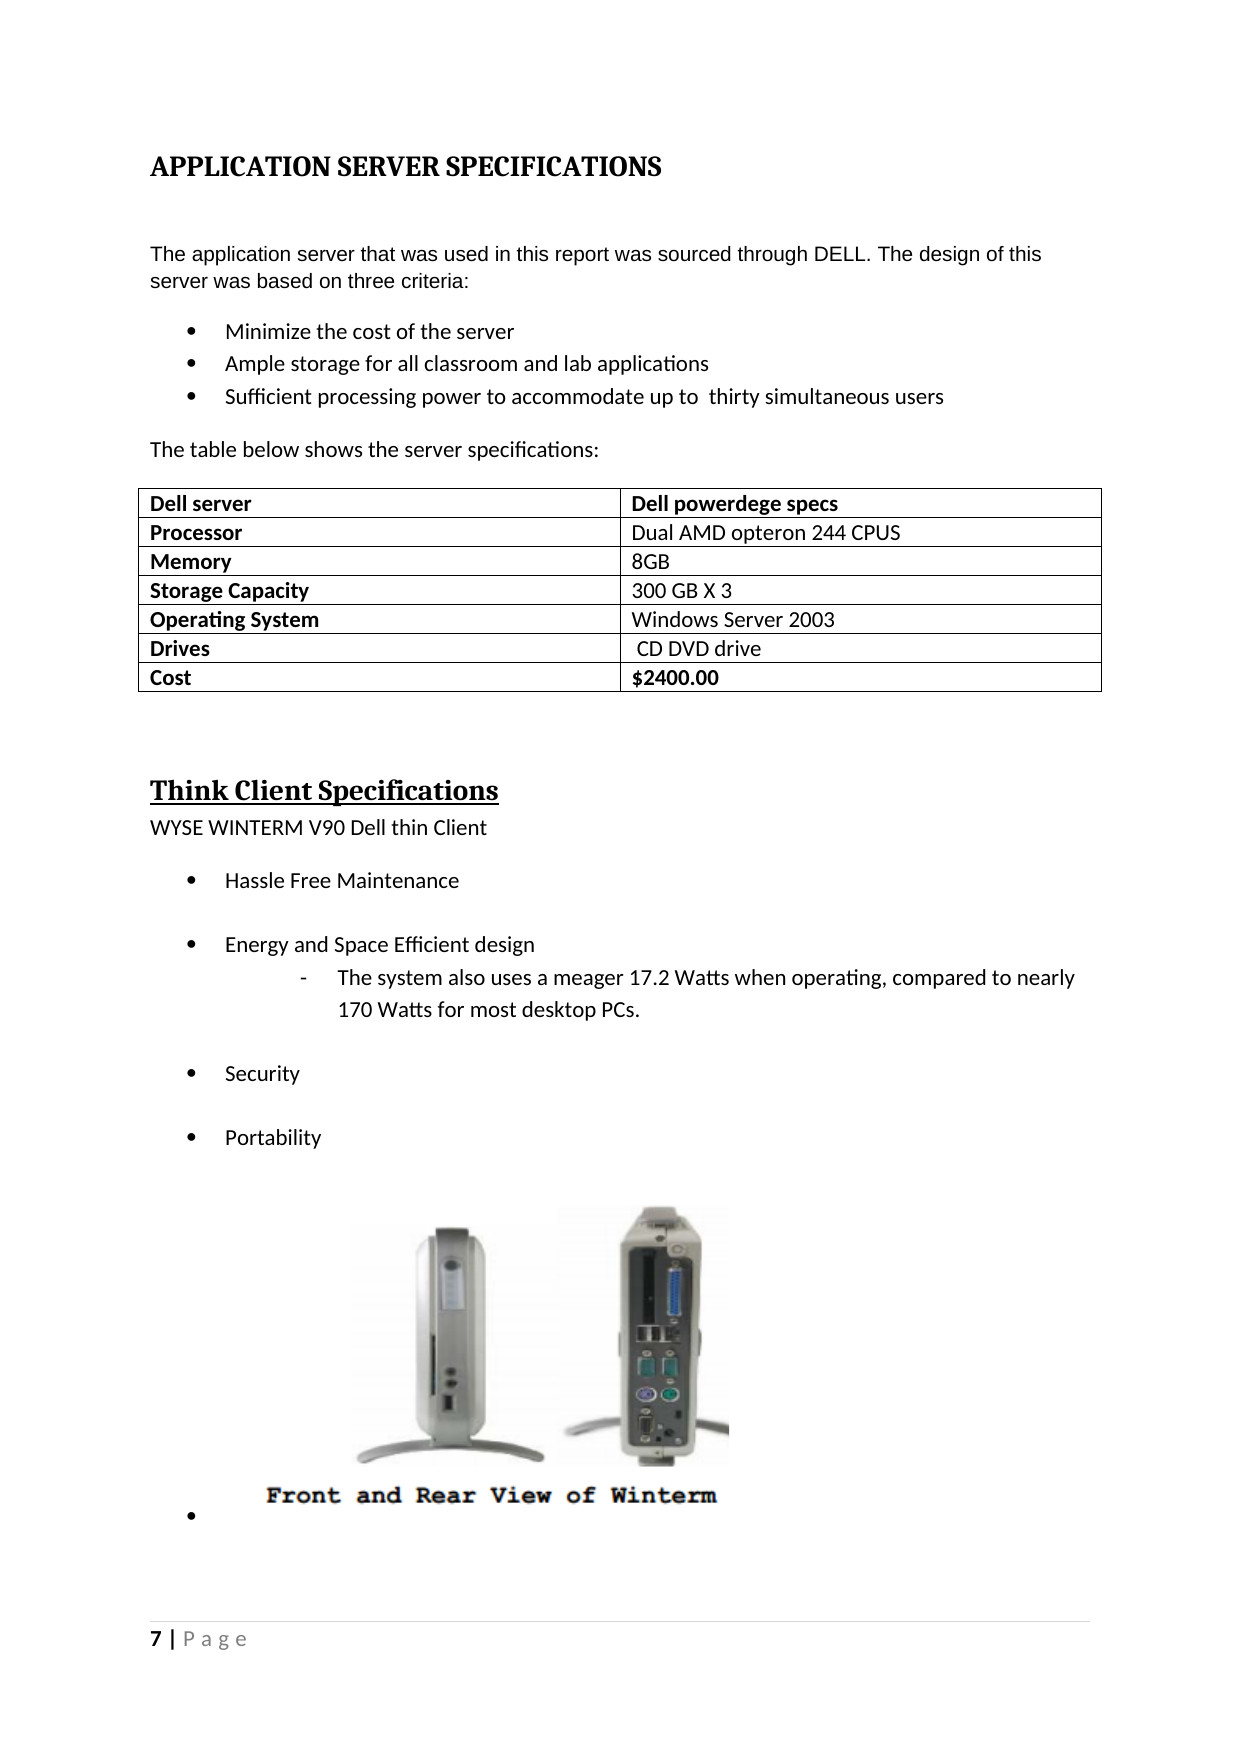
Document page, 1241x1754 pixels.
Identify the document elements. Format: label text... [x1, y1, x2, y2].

subtitle Think Client Specifications [150, 774, 1090, 808]
picture [225, 1187, 730, 1525]
list Minimize the cost of the server [187, 317, 1090, 345]
table_cell CD DVD drive [621, 634, 1101, 662]
table_header Dell server [139, 489, 620, 517]
table_cell Processor [139, 518, 620, 546]
table_cell Dual AMD opteron 244 CPUS [621, 518, 1101, 546]
list Security [187, 1059, 1090, 1087]
text The table below shows the server specifications: [150, 435, 1090, 463]
list Ample storage for all classroom and lab applications [187, 349, 1090, 378]
list Energy and Space Efficient design [187, 930, 1090, 958]
table_cell 8GB [621, 547, 1101, 575]
list Sufficient processing power to accommodate up to thirty simultaneous users [187, 382, 1090, 410]
text WYSE WINTERM V90 Dell thin Client [150, 813, 1090, 841]
table_cell $2400.00 [621, 663, 1101, 691]
table_cell Cost [139, 663, 620, 691]
table_cell 300 GB X 3 [621, 576, 1101, 604]
table_cell Operating System [139, 605, 620, 633]
table_cell Memory [139, 547, 620, 575]
text The application server that was used in this report was sourced through DELL. The design of this server was based on three criteria: [150, 242, 1090, 293]
table_cell Drives [139, 634, 620, 662]
list Hassle Free Maintenance [187, 866, 1090, 894]
table_cell Storage Capacity [139, 576, 620, 604]
list Portability [187, 1123, 1090, 1152]
table_cell Windows Server 2003 [621, 605, 1101, 633]
subtitle APPLICATION SERVER SPECIFICATIONS [150, 150, 1090, 183]
table_header Dell powerdege specs [621, 489, 1101, 517]
list The system also uses a meager 17.2 Watts when operating, compared to nearly 170 Watts for most desktop PCs. [300, 963, 1090, 1023]
